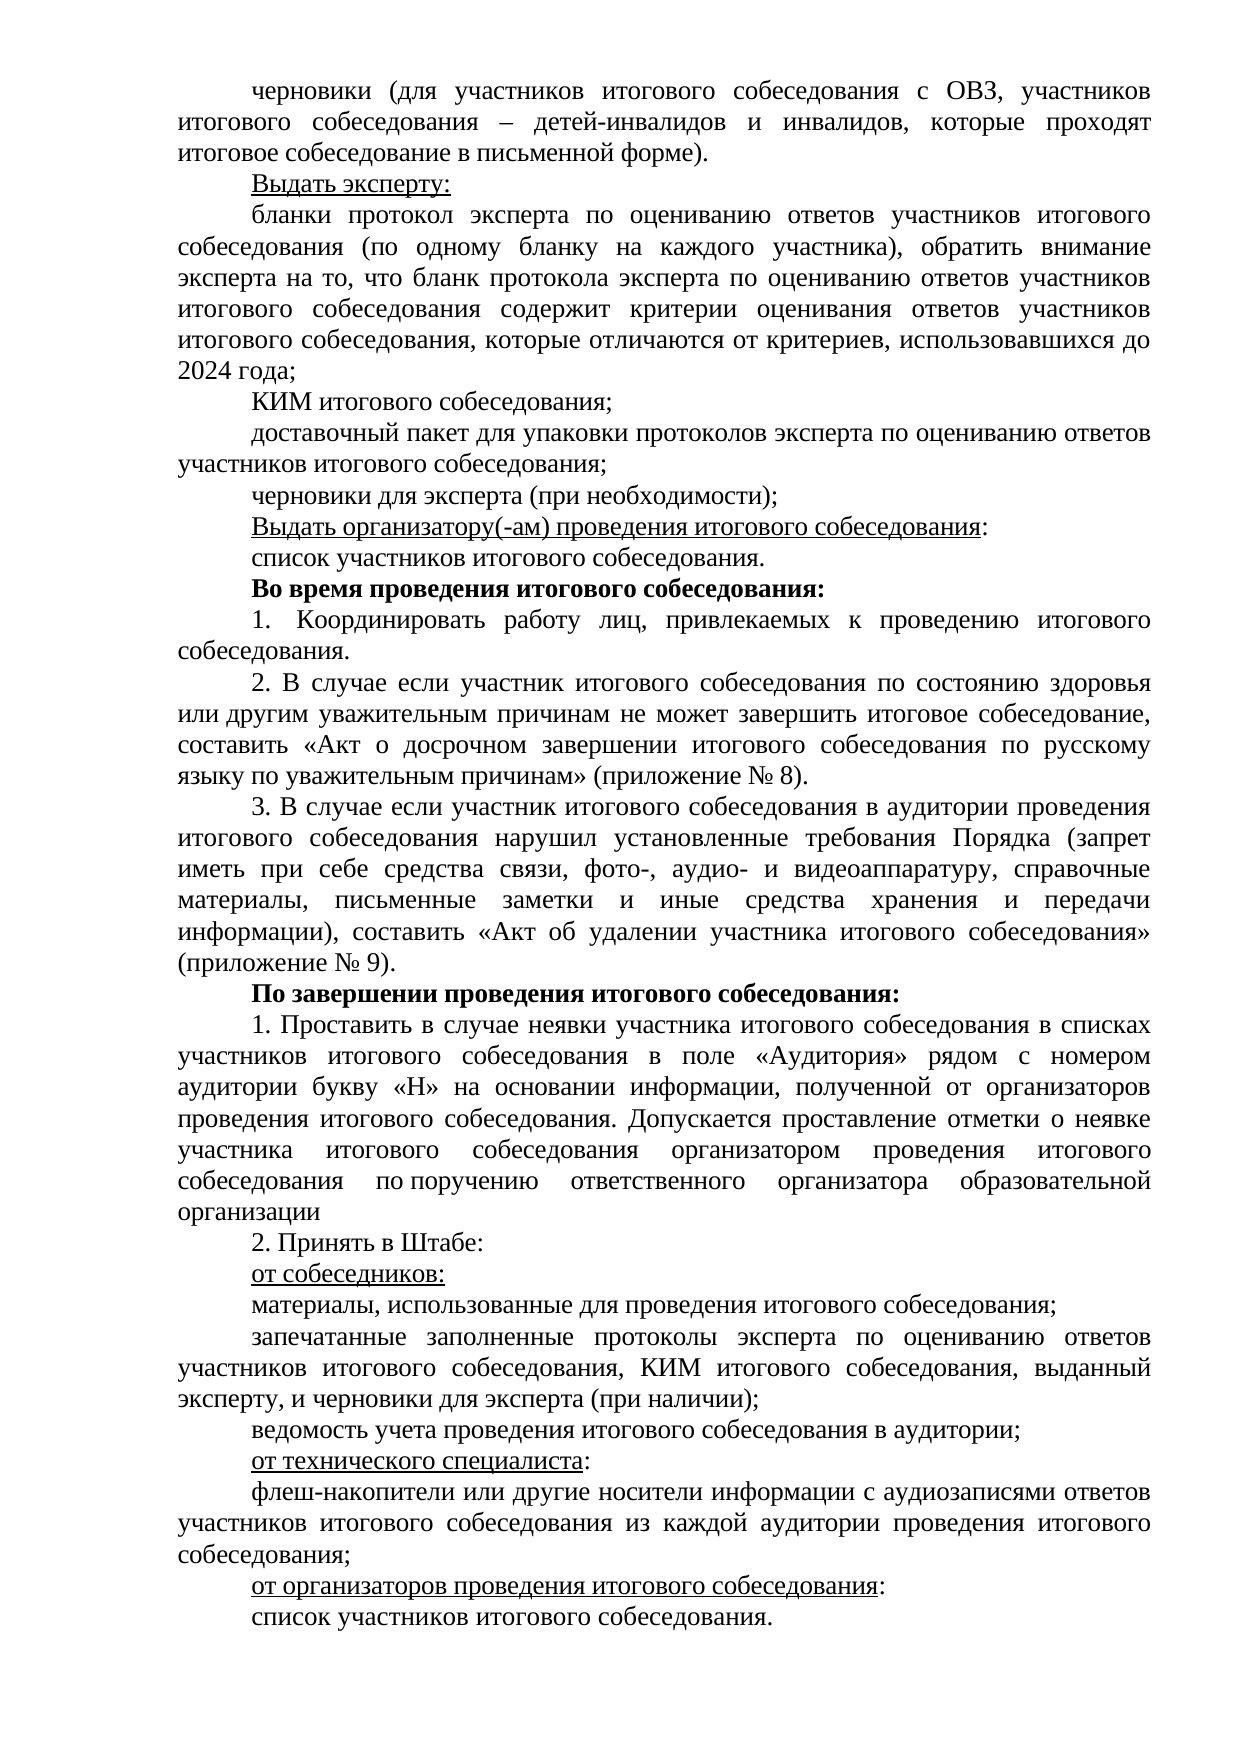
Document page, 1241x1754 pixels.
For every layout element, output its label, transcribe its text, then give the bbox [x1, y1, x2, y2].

text запечатанные заполненные протоколы эксперта по оцениванию ответов участников итогового собеседования, КИМ итогового собеседования, выданный эксперту, и черновики для эксперта (при наличии); [177, 1320, 1152, 1413]
text черновики (для участников итогового собеседования с ОВЗ, участников итогового собеседования – детей-инвалидов и инвалидов, которые проходят итоговое собеседование в письменной форме). [177, 74, 1152, 167]
text 1. Координировать работу лиц, привлекаемых к проведению итогового собеседования. [177, 603, 1152, 666]
text ведомость учета проведения итогового собеседования в аудитории; [177, 1413, 1152, 1444]
text материалы, использованные для проведения итогового собеседования; [177, 1288, 1152, 1320]
text доставочный пакет для упаковки протоколов эксперта по оцениванию ответов участников итогового собеседования; [177, 416, 1152, 479]
text Во время проведения итогового собеседования: [177, 572, 1152, 603]
text 1. Проставить в случае неявки участника итогового собеседования в списках участников итогового собеседования в поле «Аудитория» рядом с номером аудитории букву «Н» на основании информации, полученной от организаторов проведения итогового собеседования. Допускается проставление отметки о неявке участника итогового собеседования организатором проведения итогового собеседования по поручению ответственного организатора образовательной организации [177, 1008, 1152, 1226]
text Выдать эксперту: [177, 167, 1152, 198]
text список участников итогового собеседования. [177, 1600, 1152, 1631]
text 2. В случае если участник итогового собеседования по состоянию здоровья или другим уважительным причинам не может завершить итоговое собеседование, составить «Акт о досрочном завершении итогового собеседования по русскому языку по уважительным причинам» (приложение № 8). [177, 666, 1152, 790]
text КИМ итогового собеседования; [177, 385, 1152, 416]
text от собеседников: [177, 1257, 1152, 1288]
text список участников итогового собеседования. [177, 541, 1152, 572]
text флеш-накопители или другие носители информации с аудиозаписями ответов участников итогового собеседования из каждой аудитории проведения итогового собеседования; [177, 1475, 1152, 1569]
text от организаторов проведения итогового собеседования: [177, 1569, 1152, 1600]
text По завершении проведения итогового собеседования: [177, 977, 1152, 1008]
text от технического специалиста: [177, 1444, 1152, 1475]
text 3. В случае если участник итогового собеседования в аудитории проведения итогового собеседования нарушил установленные требования Порядка (запрет иметь при себе средства связи, фото-, аудио- и видеоаппаратуру, справочные материалы, письменные заметки и иные средства хранения и передачи информации), составить «Акт об удалении участника итогового собеседования» (приложение № 9). [177, 790, 1152, 977]
text черновики для эксперта (при необходимости); [177, 479, 1152, 510]
text бланки протокол эксперта по оцениванию ответов участников итогового собеседования (по одному бланку на каждого участника), обратить внимание эксперта на то, что бланк протокола эксперта по оцениванию ответов участников итогового собеседования содержит критерии оценивания ответов участников итогового собеседования, которые отличаются от критериев, использовавшихся до 2024 года; [177, 198, 1152, 385]
text Выдать организатору(-ам) проведения итогового собеседования: [177, 510, 1152, 541]
text 2. Принять в Штабе: [177, 1226, 1152, 1257]
